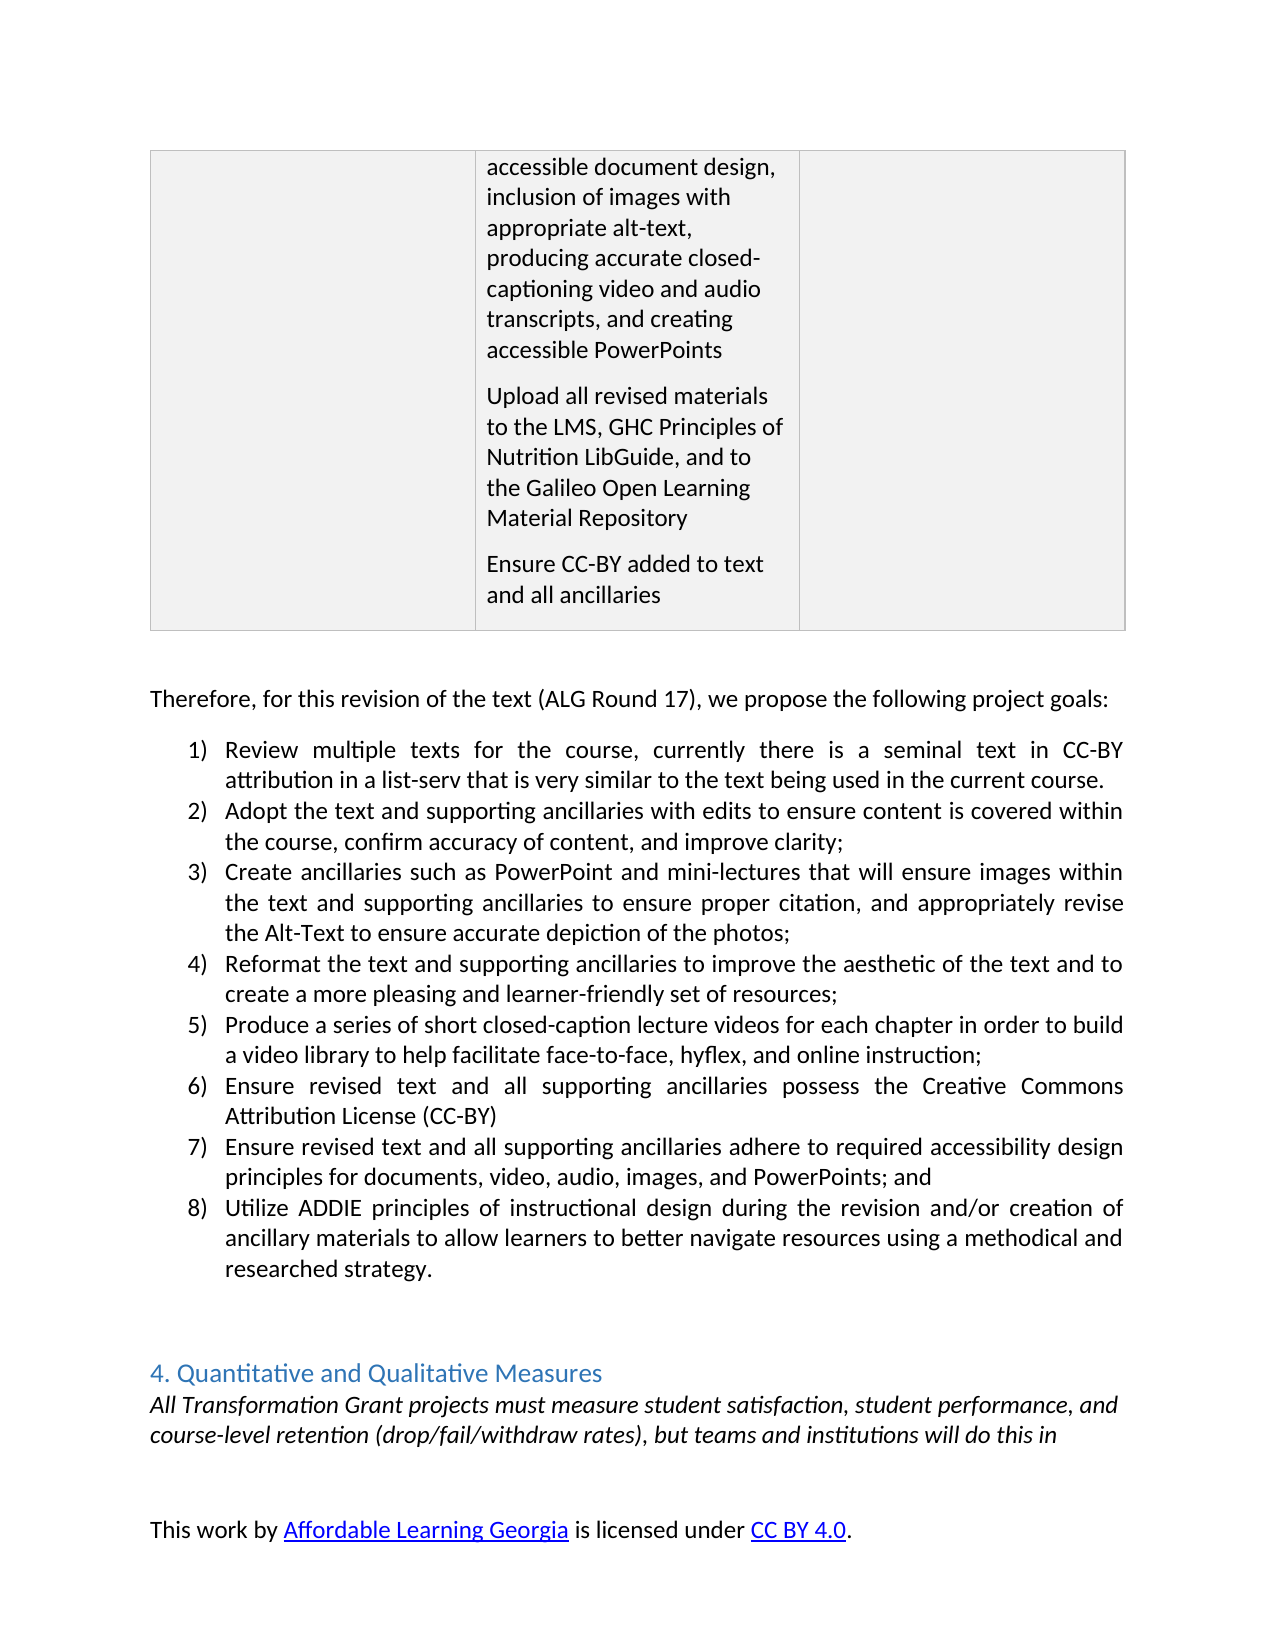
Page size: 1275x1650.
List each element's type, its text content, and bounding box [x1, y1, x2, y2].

text Therefore, for this revision of the text (ALG Round 17), we propose the following project goals: [150, 683, 1125, 713]
list Reformat the text and supporting ancillaries to improve the aesthetic of the text and to create a more pleasing and learner-friendly set of resources; [187, 948, 1125, 1009]
list Ensure revised text and all supporting ancillaries adhere to required accessibility design principles for documents, video, audio, images, and PowerPoints; and [187, 1131, 1125, 1192]
list Review multiple texts for the course, currently there is a seminal text in CC-BY attribution in a list-serv that is very similar to the text being used in the current course. [187, 734, 1125, 795]
list Produce a series of short closed-caption lecture videos for each chapter in order to build a video library to help facilitate face-to-face, hyflex, and online instruction; [187, 1009, 1125, 1070]
list Create ancillaries such as PowerPoint and mini-lectures that will ensure images within the text and supporting ancillaries to ensure proper citation, and appropriately revise the Alt-Text to ensure accurate depiction of the photos; [187, 856, 1125, 948]
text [150, 1389, 1125, 1450]
list Adopt the text and supporting ancillaries with edits to ensure content is covered within the course, confirm accuracy of content, and improve clarity; [187, 795, 1125, 856]
list Ensure revised text and all supporting ancillaries possess the Creative Commons Attribution License (CC-BY) [187, 1070, 1125, 1131]
table_cell Melanie Vincent [151, 151, 475, 630]
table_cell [800, 151, 1124, 630]
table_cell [476, 151, 799, 630]
list Utilize ADDIE principles of instructional design during the revision and/or creation of ancillary materials to allow learners to better navigate resources using a methodical and researched strategy. [187, 1192, 1125, 1283]
subtitle 4. Quantitative and Qualitative Measures [150, 1356, 1125, 1389]
